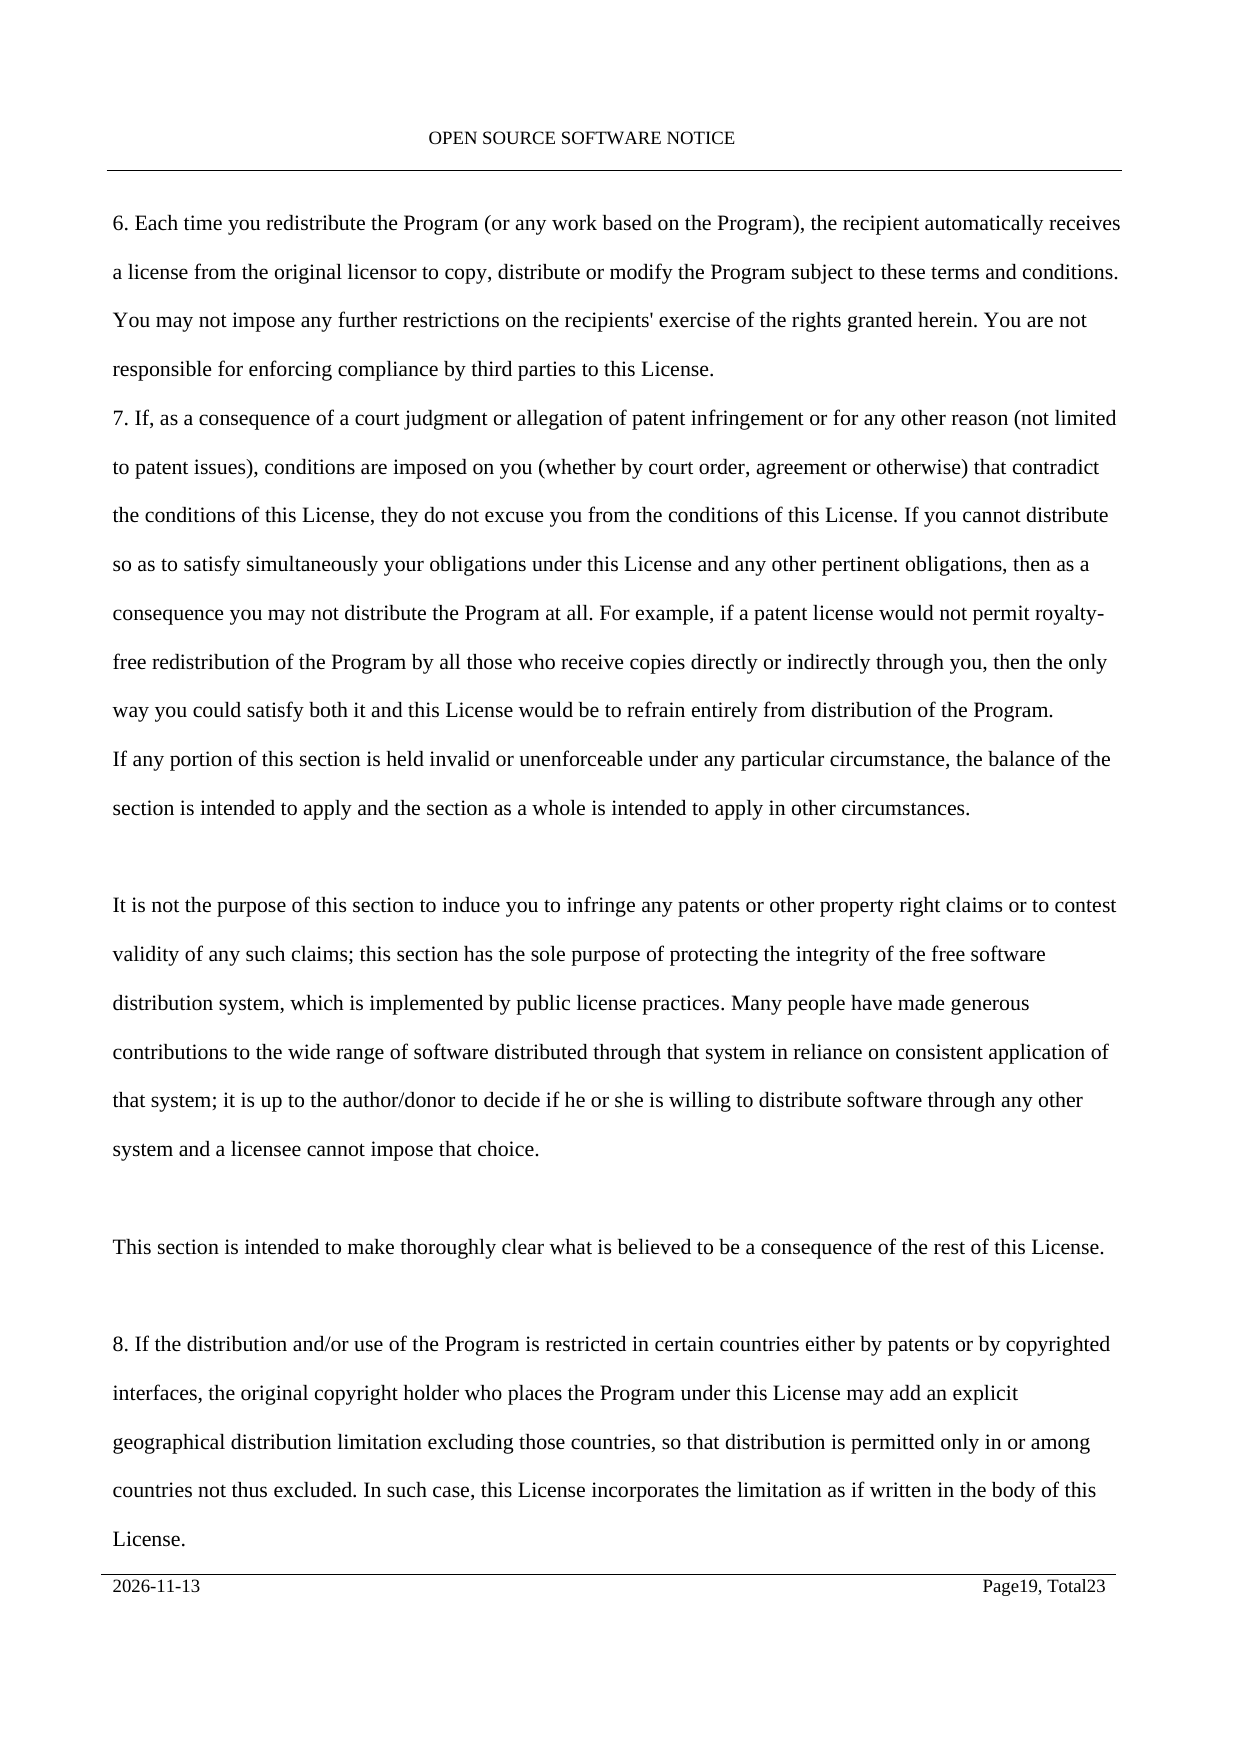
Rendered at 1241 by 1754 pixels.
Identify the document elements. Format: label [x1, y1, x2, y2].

text [112, 206, 1128, 1555]
